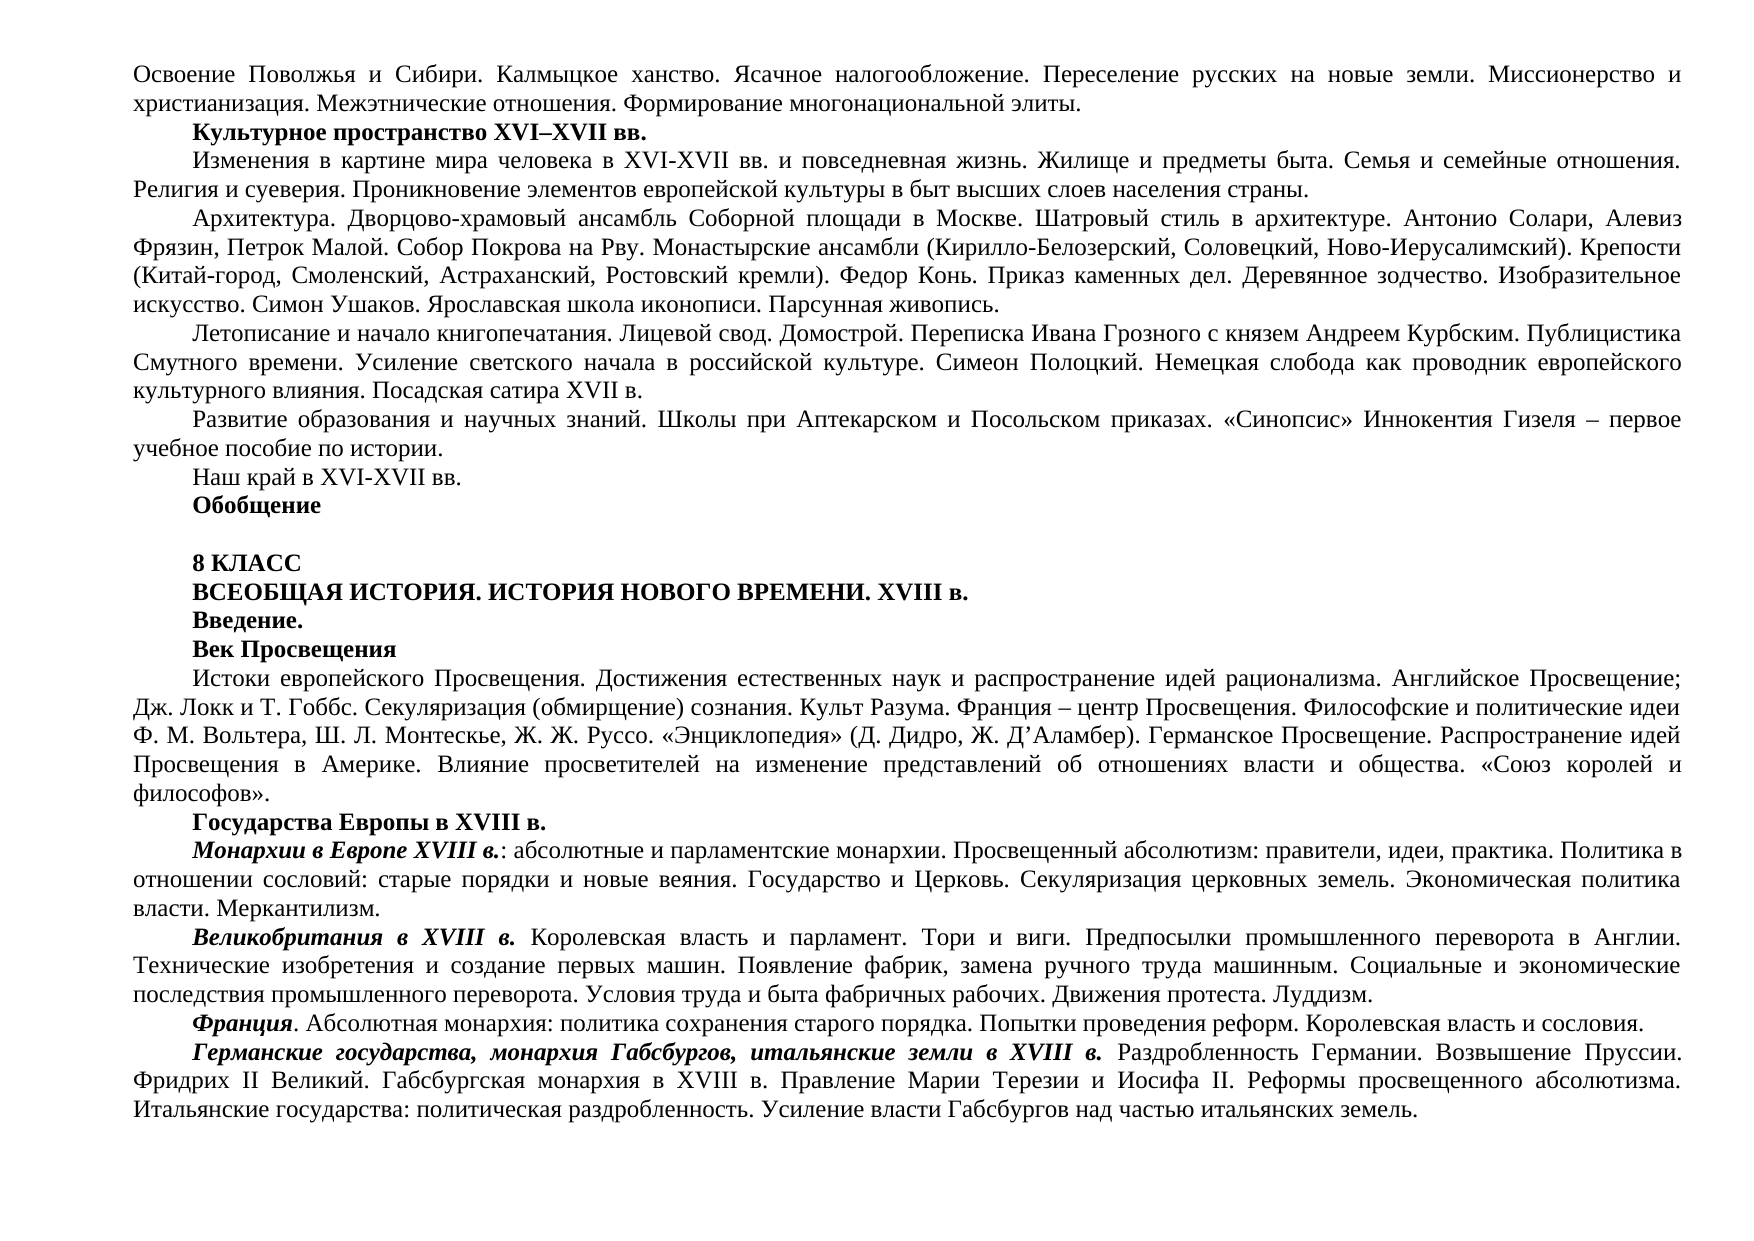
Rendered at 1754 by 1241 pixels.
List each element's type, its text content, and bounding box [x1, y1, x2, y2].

text Наш край в XVI-XVII вв. [133, 462, 1683, 490]
text Германские государства, монархия Габсбургов, итальянские земли в XVIII в. Раздробленность Германии. Возвышение Пруссии. Фридрих II Великий. Габсбургская монархия в XVIII в. Правление Марии Терезии и Иосифа II. Реформы просвещенного абсолютизма. Итальянские государства: политическая раздробленность. Усиление власти Габсбургов над частью итальянских земель. [133, 1037, 1683, 1123]
text Истоки европейского Просвещения. Достижения естественных наук и распространение идей рационализма. Английское Просвещение; Дж. Локк и Т. Гоббс. Секуляризация (обмирщение) сознания. Культ Разума. Франция – центр Просвещения. Философские и политические идеи Ф. М. Вольтера, Ш. Л. Монтескье, Ж. Ж. Руссо. «Энциклопедия» (Д. Дидро, Ж. Д’Аламбер). Германское Просвещение. Распространение идей Просвещения в Америке. Влияние просветителей на изменение представлений об отношениях власти и общества. «Союз королей и философов». [133, 663, 1683, 807]
text Летописание и начало книгопечатания. Лицевой свод. Домострой. Переписка Ивана Грозного с князем Андреем Курбским. Публицистика Смутного времени. Усиление светского начала в российской культуре. Симеон Полоцкий. Немецкая слобода как проводник европейского культурного влияния. Посадская сатира XVII в. [133, 318, 1683, 404]
text 8 КЛАСС [133, 548, 1683, 577]
text Введение. [133, 605, 1683, 634]
text Государства Европы в XVIII в. [133, 807, 1683, 835]
text Изменения в картине мира человека в XVI-XVII вв. и повседневная жизнь. Жилище и предметы быта. Семья и семейные отношения. Религия и суеверия. Проникновение элементов европейской культуры в быт высших слоев населения страны. [133, 145, 1683, 203]
text Архитектура. Дворцово-храмовый ансамбль Соборной площади в Москве. Шатровый стиль в архитектуре. Антонио Солари, Алевиз Фрязин, Петрок Малой. Собор Покрова на Рву. Монастырские ансамбли (Кирилло-Белозерский, Соловецкий, Ново-Иерусалимский). Крепости (Китай-город, Смоленский, Астраханский, Ростовский кремли). Федор Конь. Приказ каменных дел. Деревянное зодчество. Изобразительное искусство. Симон Ушаков. Ярославская школа иконописи. Парсунная живопись. [133, 203, 1683, 318]
text Развитие образования и научных знаний. Школы при Аптекарском и Посольском приказах. «Синопсис» Иннокентия Гизеля – первое учебное пособие по истории. [133, 404, 1683, 462]
text ВСЕОБЩАЯ ИСТОРИЯ. ИСТОРИЯ НОВОГО ВРЕМЕНИ. XVIII в. [133, 577, 1683, 605]
text Культурное пространство XVI–XVII вв. [133, 117, 1683, 145]
text Обобщение [133, 490, 1683, 519]
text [133, 59, 1683, 117]
text Франция. Абсолютная монархия: политика сохранения старого порядка. Попытки проведения реформ. Королевская власть и сословия. [133, 1008, 1683, 1037]
text Монархии в Европе XVIII в.: абсолютные и парламентские монархии. Просвещенный абсолютизм: правители, идеи, практика. Политика в отношении сословий: старые порядки и новые веяния. Государство и Церковь. Секуляризация церковных земель. Экономическая политика власти. Меркантилизм. [133, 835, 1683, 922]
text Великобритания в XVIII в. Королевская власть и парламент. Тори и виги. Предпосылки промышленного переворота в Англии. Технические изобретения и создание первых машин. Появление фабрик, замена ручного труда машинным. Социальные и экономические последствия промышленного переворота. Условия труда и быта фабричных рабочих. Движения протеста. Луддизм. [133, 922, 1683, 1008]
text Век Просвещения [133, 634, 1683, 663]
